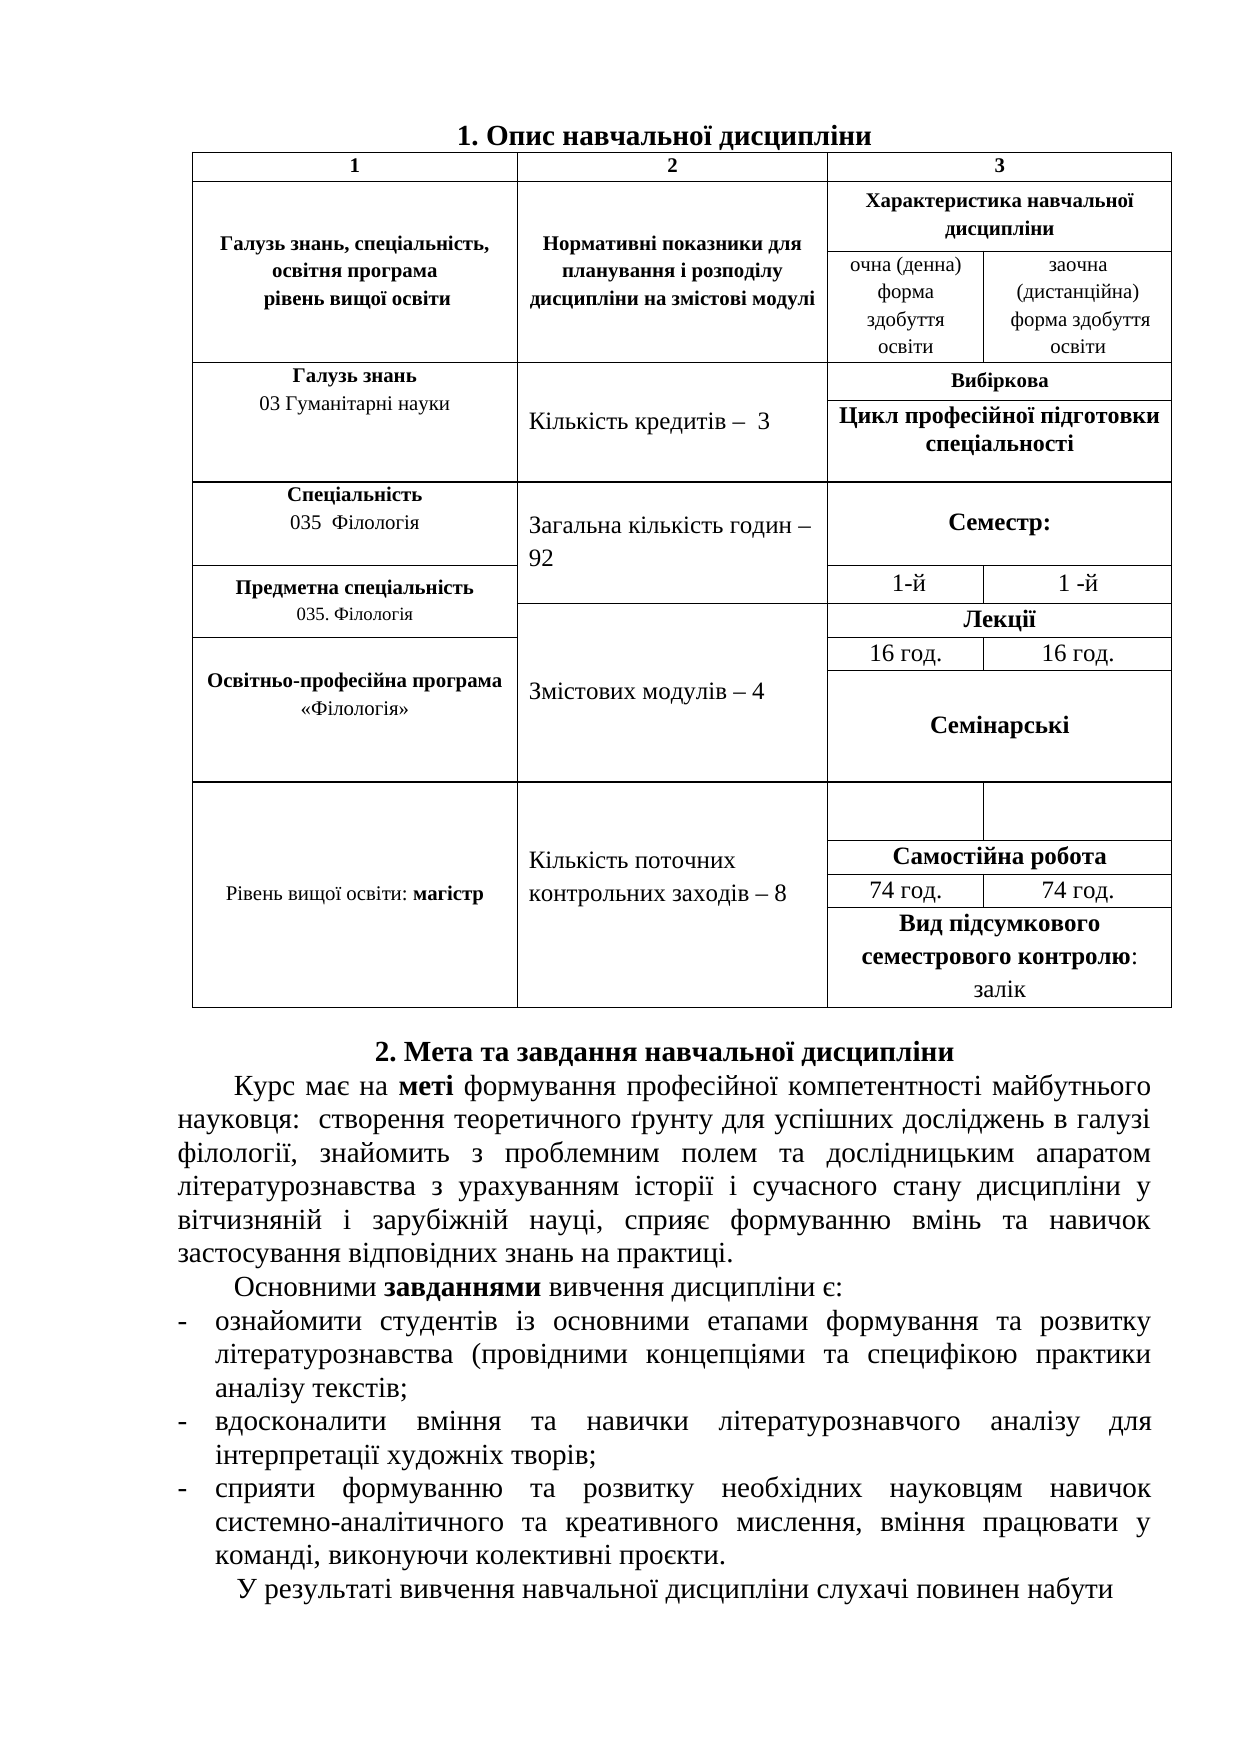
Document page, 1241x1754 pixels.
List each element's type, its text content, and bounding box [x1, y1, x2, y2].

table_cell заочна (дистанційна) форма здобуття освіти [984, 252, 1171, 362]
table_cell 1-й [828, 566, 983, 603]
table_cell [984, 783, 1171, 840]
table_cell Предметна спеціальність 035. Філологія [193, 566, 517, 637]
table_cell Нормативні показники для планування і розподілу дисципліни на змістові модулі [518, 182, 827, 362]
table_cell Галузь знань 03 Гуманітарні науки [193, 363, 517, 481]
table_cell Спеціальність 035 Філологія [193, 483, 517, 565]
table_cell Цикл професійної підготовки спеціальності [828, 401, 1171, 481]
table_cell 74 год. [828, 875, 983, 907]
table_cell Загальна кількість годин – 92 [518, 483, 827, 603]
table_cell очна (денна) форма здобуття освіти [828, 252, 983, 362]
table_cell Семестр: [828, 483, 1171, 565]
table_header 3 [828, 153, 1171, 181]
list ознайомити студентів із основними етапами формування та розвитку літературознавства (провідними концепціями та специфікою практики аналізу текстів; [177, 1303, 1152, 1403]
table_cell 1 -й [984, 566, 1171, 603]
text 1. Опис навчальної дисципліни [177, 118, 1152, 152]
table_cell Змістових модулів – 4 [518, 604, 827, 781]
text 2. Мета та завдання навчальної дисципліни [177, 1034, 1152, 1068]
table_cell Семінарські [828, 671, 1171, 781]
table_cell Рівень вищої освіти: магістр [193, 783, 517, 1007]
table_cell Освітньо-професійна програма «Філологія» [193, 638, 517, 781]
text У результаті вивчення навчальної дисципліни слухачі повинен набути [177, 1571, 1152, 1604]
table_cell Самостійна робота [828, 841, 1171, 874]
text Курс має на меті формування професійної компетентності майбутнього науковця: створення теоретичного ґрунту для успішних досліджень в галузі філології, знайомить з проблемним полем та дослідницьким апаратом літературознавства з урахуванням історії і сучасного стану дисципліни у вітчизняній і зарубіжній науці, сприяє формуванню вмінь та навичок застосування відповідних знань на практиці. [177, 1068, 1152, 1269]
list вдосконалити вміння та навички літературознавчого аналізу для інтерпретації художніх творів; [177, 1403, 1152, 1470]
table_cell Вид підсумкового семестрового контролю: залік [828, 908, 1171, 1007]
table_cell Характеристика навчальної дисципліни [828, 182, 1171, 251]
text Основними завданнями вивчення дисципліни є: [177, 1269, 1152, 1303]
table_cell 16 год. [828, 638, 983, 670]
list сприяти формуванню та розвитку необхідних науковцям навичок системно-аналітичного та креативного мислення, вміння працювати у команді, виконуючи колективні проєкти. [177, 1470, 1152, 1571]
table_cell Галузь знань, спеціальність, освітня програма рівень вищої освіти [193, 182, 517, 362]
table_cell Кількість поточних контрольних заходів – 8 [518, 783, 827, 1007]
table_cell Кількість кредитів – 3 [518, 363, 827, 481]
table_cell Вибіркова [828, 363, 1171, 400]
table_header 2 [518, 153, 827, 181]
table_cell [828, 783, 983, 840]
table_cell Лекції [828, 604, 1171, 637]
table_cell 74 год. [984, 875, 1171, 907]
table_header 1 [193, 153, 517, 181]
table_cell 16 год. [984, 638, 1171, 670]
